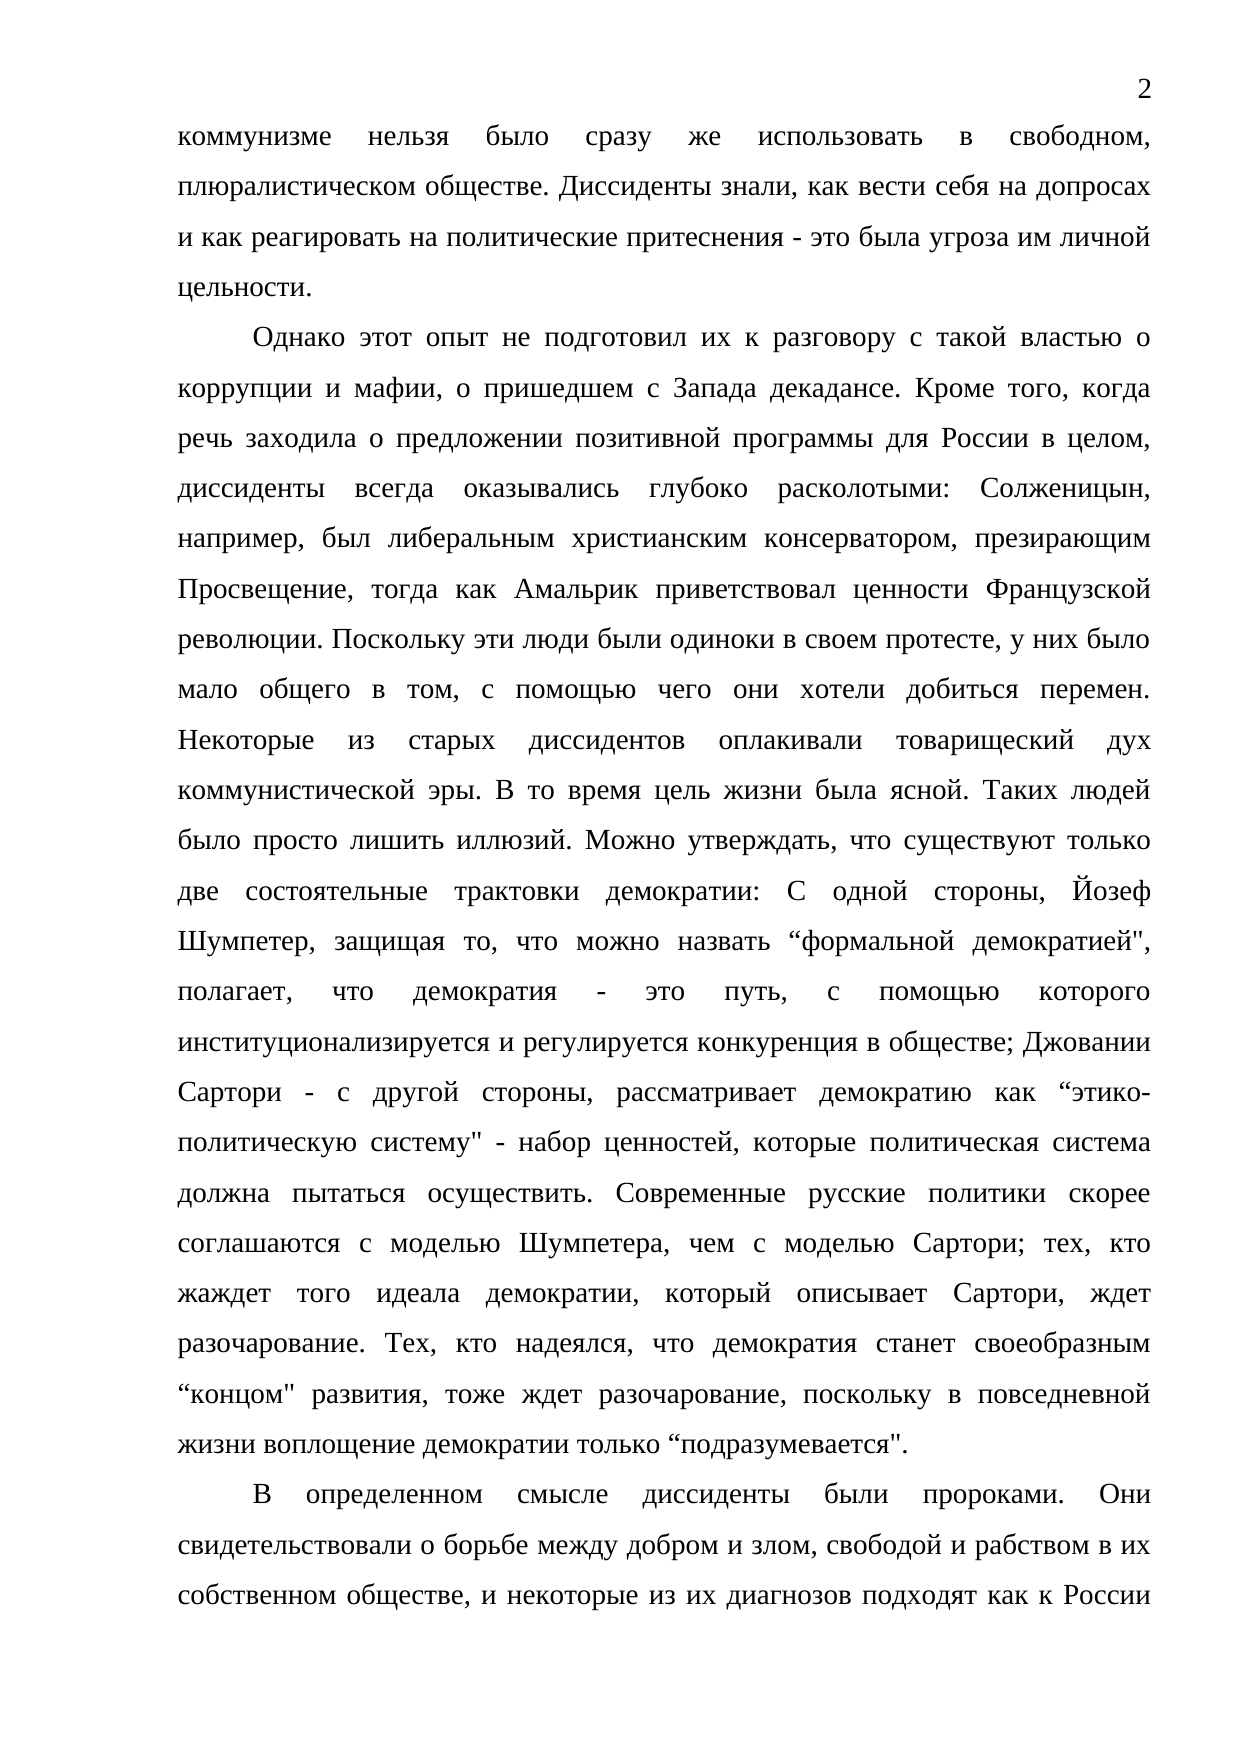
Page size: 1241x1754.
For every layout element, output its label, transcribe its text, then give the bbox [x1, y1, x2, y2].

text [177, 118, 1152, 303]
text Однако этот опыт не подготовил их к разговору с такой властью о коррупции и мафии, о пришедшем с Запада декадансе. Кроме того, когда речь заходила о предложении позитивной программы для России в целом, диссиденты всегда оказывались глубоко расколотыми: Солженицын, например, был либеральным христианским консерватором, презирающим Просвещение, тогда как Амальрик приветствовал ценности Французской революции. Поскольку эти люди были одиноки в своем протесте, у них было мало общего в том, с помощью чего они хотели добиться перемен. Некоторые из старых диссидентов оплакивали товарищеский дух коммунистической эры. В то время цель жизни была ясной. Таких людей было просто лишить иллюзий. Можно утверждать, что существуют только две состоятельные трактовки демократии: С одной стороны, Йозеф Шумпетер, защищая то, что можно назвать “формальной демократией", полагает, что демократия - это путь, с помощью которого институционализируется и регулируется конкуренция в обществе; Джовании Сартори - с другой стороны, рассматривает демократию как “этико-политическую систему" - набор ценностей, которые политическая система должна пытаться осуществить. Современные русские политики скорее соглашаются с моделью Шумпетера, чем с моделью Сартори; тех, кто жаждет того идеала демократии, который описывает Сартори, ждет разочарование. Тех, кто надеялся, что демократия станет своеобразным “концом" развития, тоже ждет разочарование, поскольку в повседневной жизни воплощение демократии только “подразумевается". [177, 319, 1152, 1460]
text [177, 1477, 1152, 1611]
